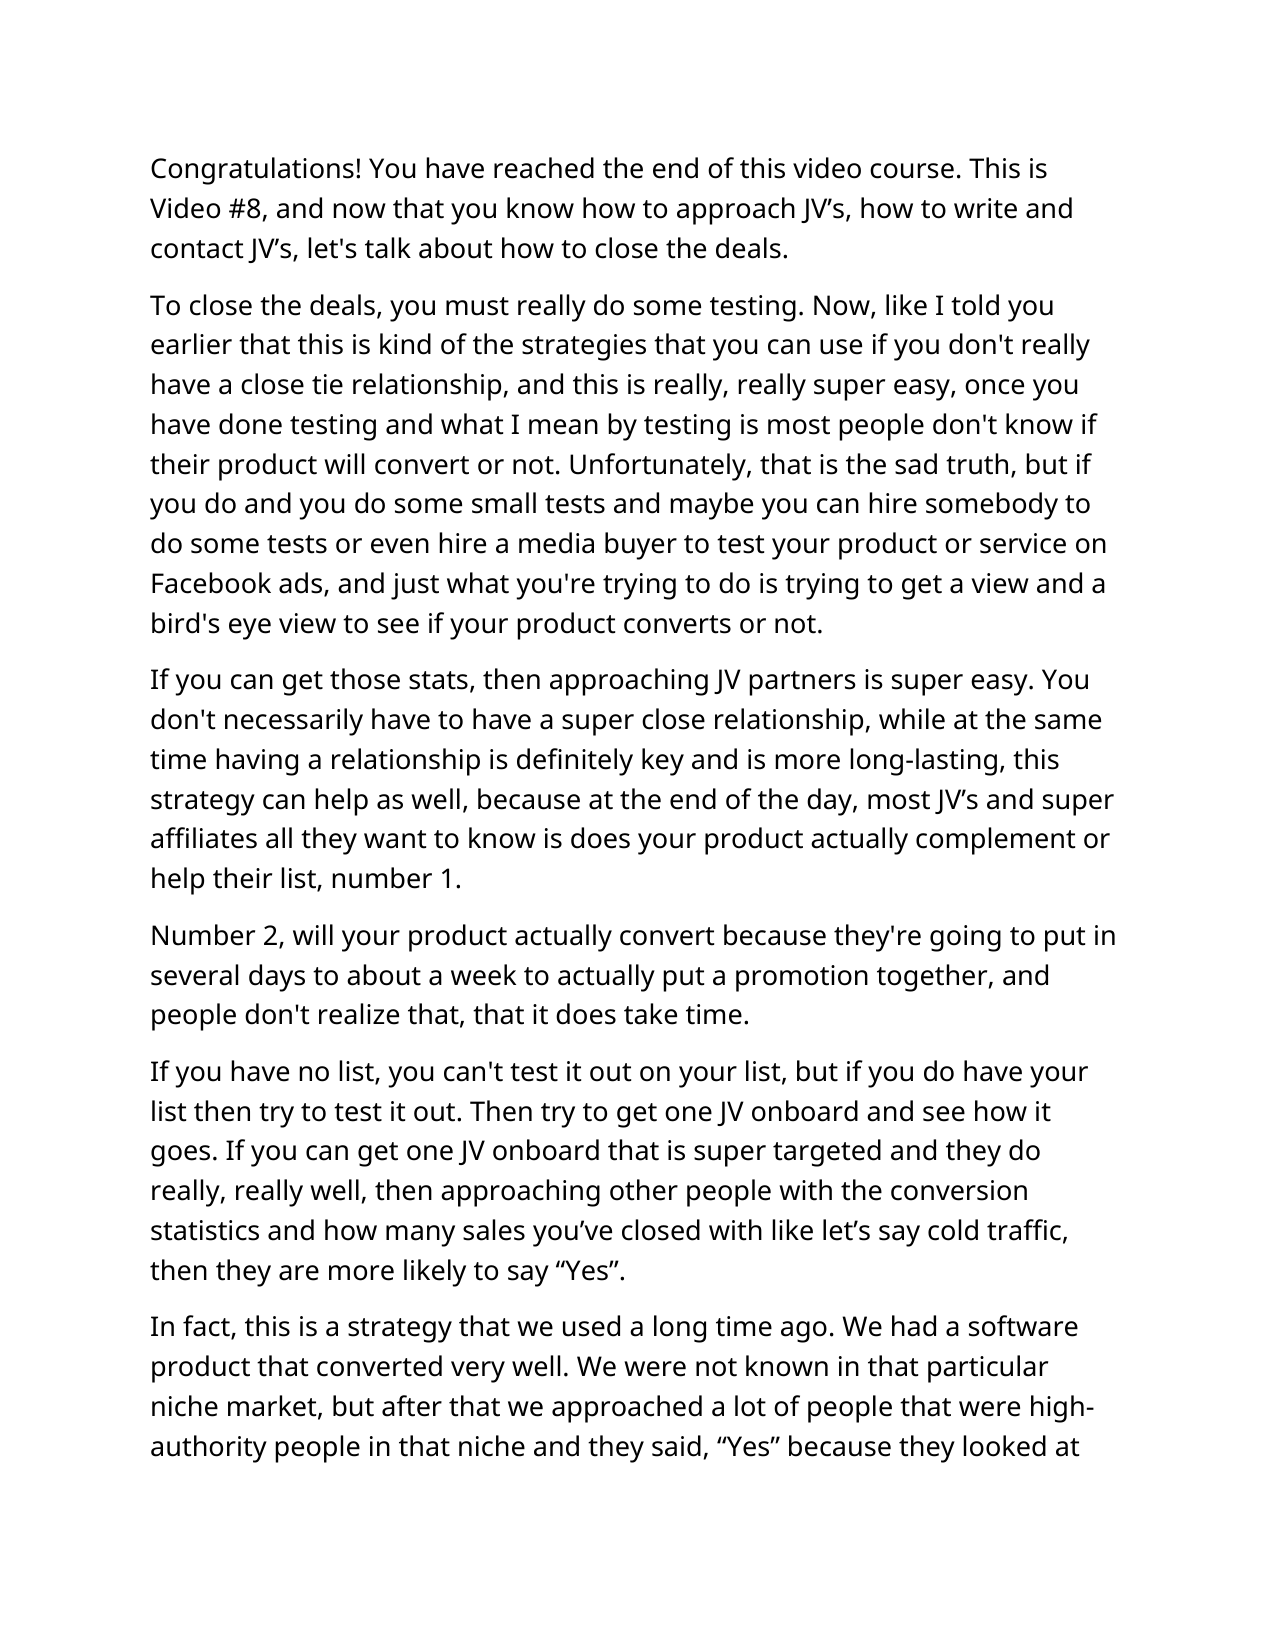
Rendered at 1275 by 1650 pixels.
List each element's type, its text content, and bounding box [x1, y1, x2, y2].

text If you can get those stats, then approaching JV partners is super easy. You don't necessarily have to have a super close relationship, while at the same time having a relationship is definitely key and is more long-lasting, this strategy can help as well, because at the end of the day, most JV’s and super affiliates all they want to know is does your product actually complement or help their list, number 1. [150, 661, 1125, 897]
text To close the deals, you must really do some testing. Now, like I told you earlier that this is kind of the strategies that you can use if you don't really have a close tie relationship, and this is really, really super easy, once you have done testing and what I mean by testing is most people don't know if their product will convert or not. Unfortunately, that is the sad truth, but if you do and you do some small tests and maybe you can hire somebody to do some tests or even hire a media buyer to test your product or service on Facebook ads, and just what you're trying to do is trying to get a view and a bird's eye view to see if your product converts or not. [150, 286, 1125, 641]
text Congratulations! You have reached the end of this video course. This is Video #8, and now that you know how to approach JV’s, how to write and contact JV’s, let's talk about how to close the deals. [150, 150, 1125, 266]
text If you have no list, you can't test it out on your list, but if you do have your list then try to test it out. Then try to get one JV onboard and see how it goes. If you can get one JV onboard that is super targeted and they do really, really well, then approaching other people with the conversion statistics and how many sales you’ve closed with like let’s say cold traffic, then they are more likely to say “Yes”. [150, 1052, 1125, 1288]
text Number 2, will your product actually convert because they're going to put in several days to about a week to actually put a promotion together, and people don't realize that, that it does take time. [150, 916, 1125, 1033]
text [150, 1308, 1125, 1464]
